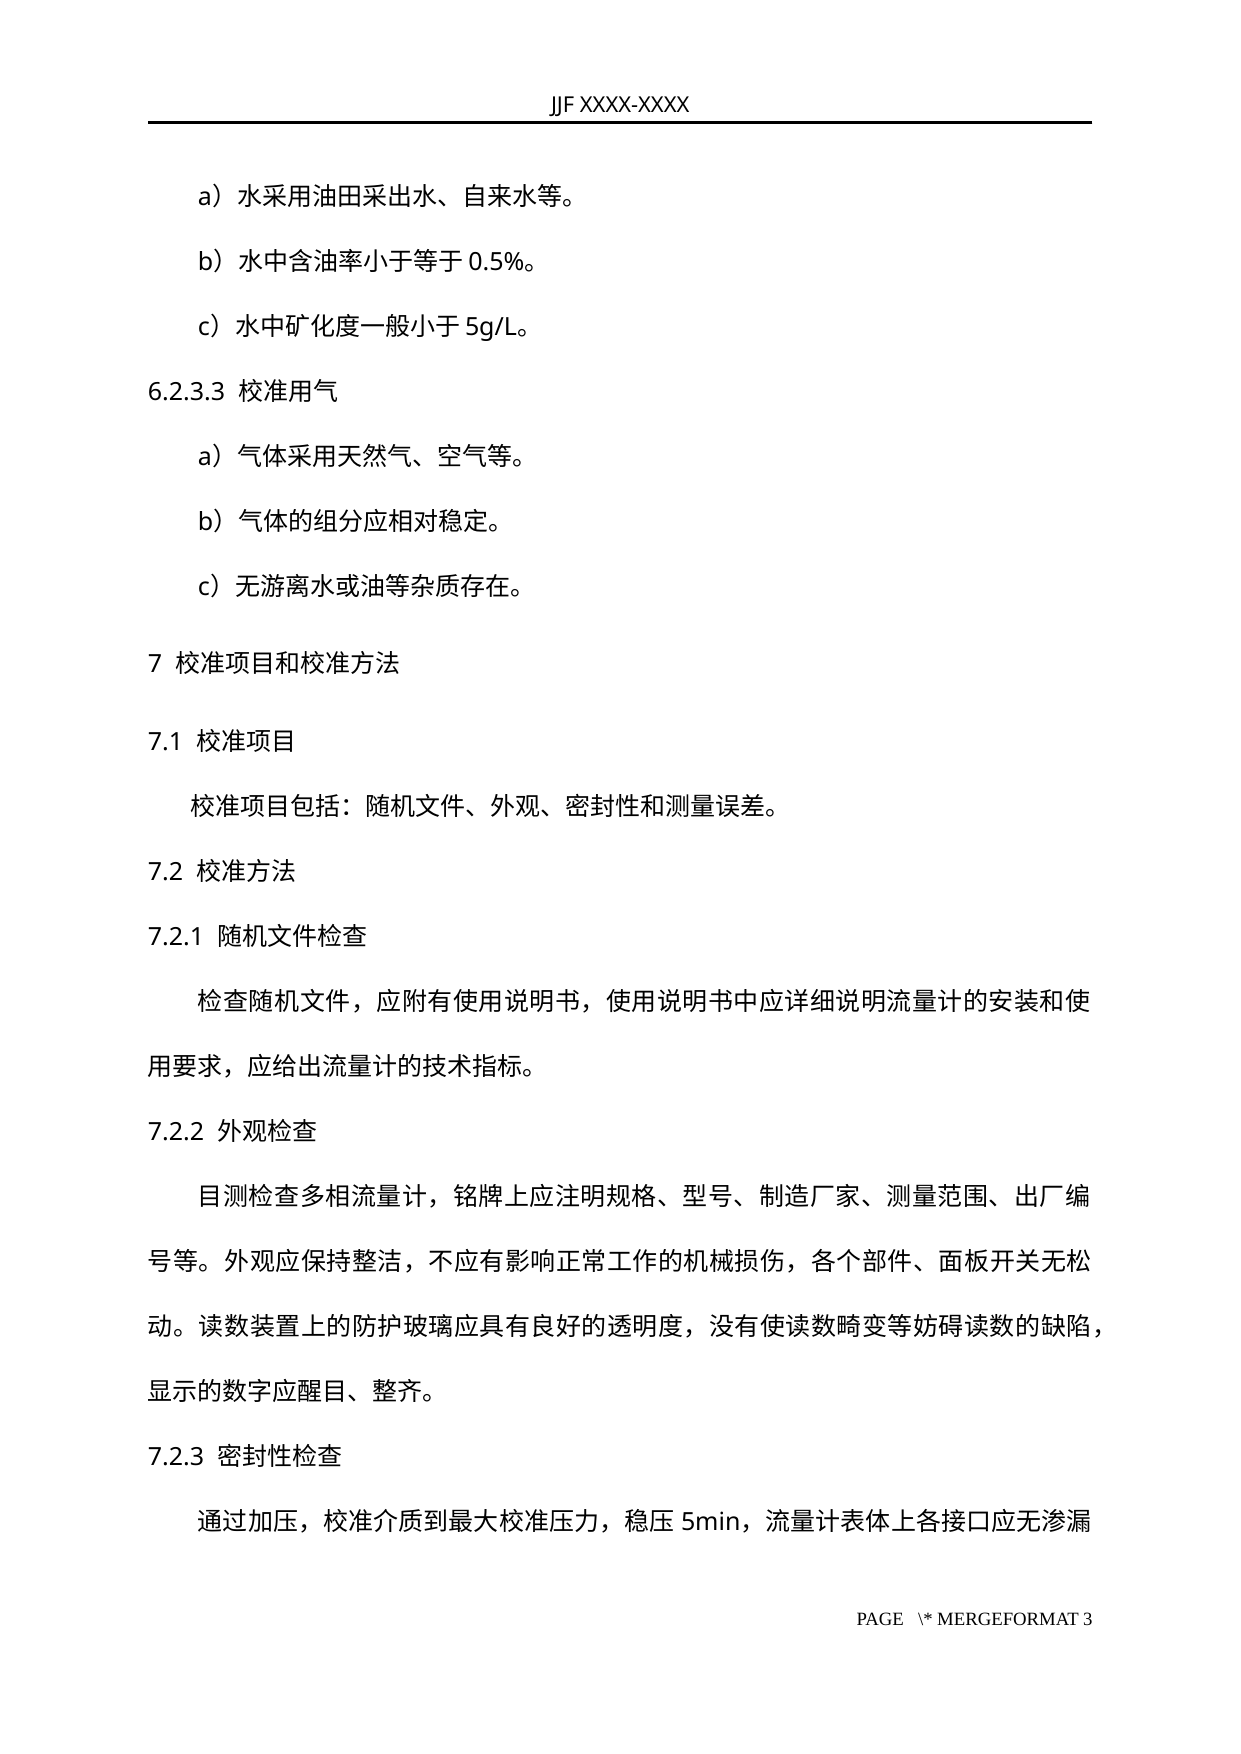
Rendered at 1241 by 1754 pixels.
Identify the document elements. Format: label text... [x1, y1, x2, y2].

text c）无游离水或油等杂质存在。 [148, 552, 1092, 617]
text 7.2 校准方法 [148, 837, 1092, 902]
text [148, 1487, 1092, 1552]
text b）水中含油率小于等于0.5%。 [148, 227, 1092, 292]
text 7.2.2 外观检查 [148, 1097, 1092, 1162]
text 7.1 校准项目 [148, 707, 1092, 772]
text 7.2.3 密封性检查 [148, 1422, 1092, 1487]
text c）水中矿化度一般小于5g/L。 [148, 292, 1092, 357]
text a）水采用油田采出水、自来水等。 [148, 162, 1092, 227]
text 校准项目包括：随机文件、外观、密封性和测量误差。 [148, 772, 1092, 837]
text 7.2.1 随机文件检查 [148, 902, 1092, 967]
text 7 校准项目和校准方法 [148, 629, 1092, 694]
text b）气体的组分应相对稳定。 [148, 487, 1092, 552]
text 6.2.3.3 校准用气 [148, 357, 1092, 422]
text 目测检查多相流量计，铭牌上应注明规格、型号、制造厂家、测量范围、出厂编号等。外观应保持整洁，不应有影响正常工作的机械损伤，各个部件、面板开关无松动。读数装置上的防护玻璃应具有良好的透明度，没有使读数畸变等妨碍读数的缺陷，显示的数字应醒目、整齐。 [148, 1162, 1092, 1422]
text a）气体采用天然气、空气等。 [148, 422, 1092, 487]
text 检查随机文件，应附有使用说明书，使用说明书中应详细说明流量计的安装和使用要求，应给出流量计的技术指标。 [148, 967, 1092, 1097]
